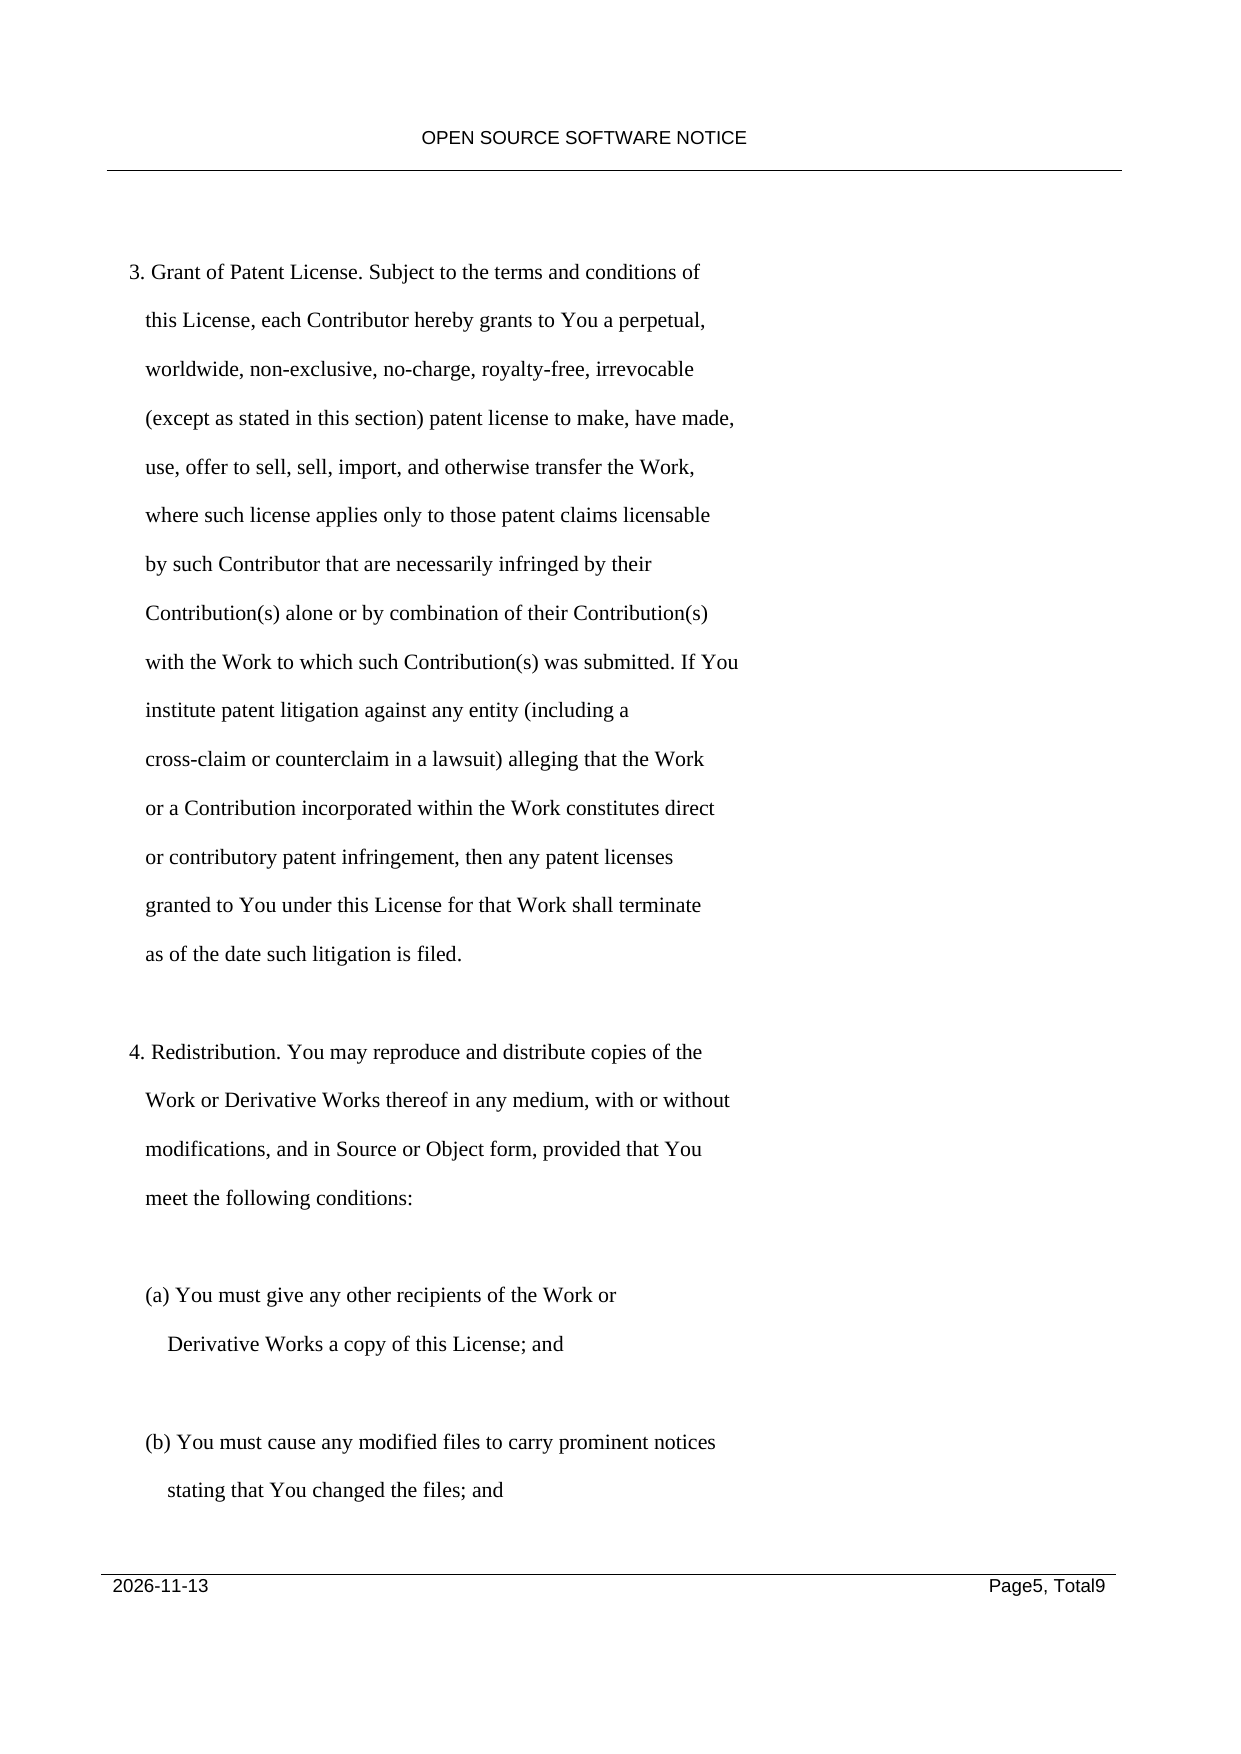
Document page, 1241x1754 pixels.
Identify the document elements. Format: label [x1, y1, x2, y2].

text [112, 206, 1128, 1506]
